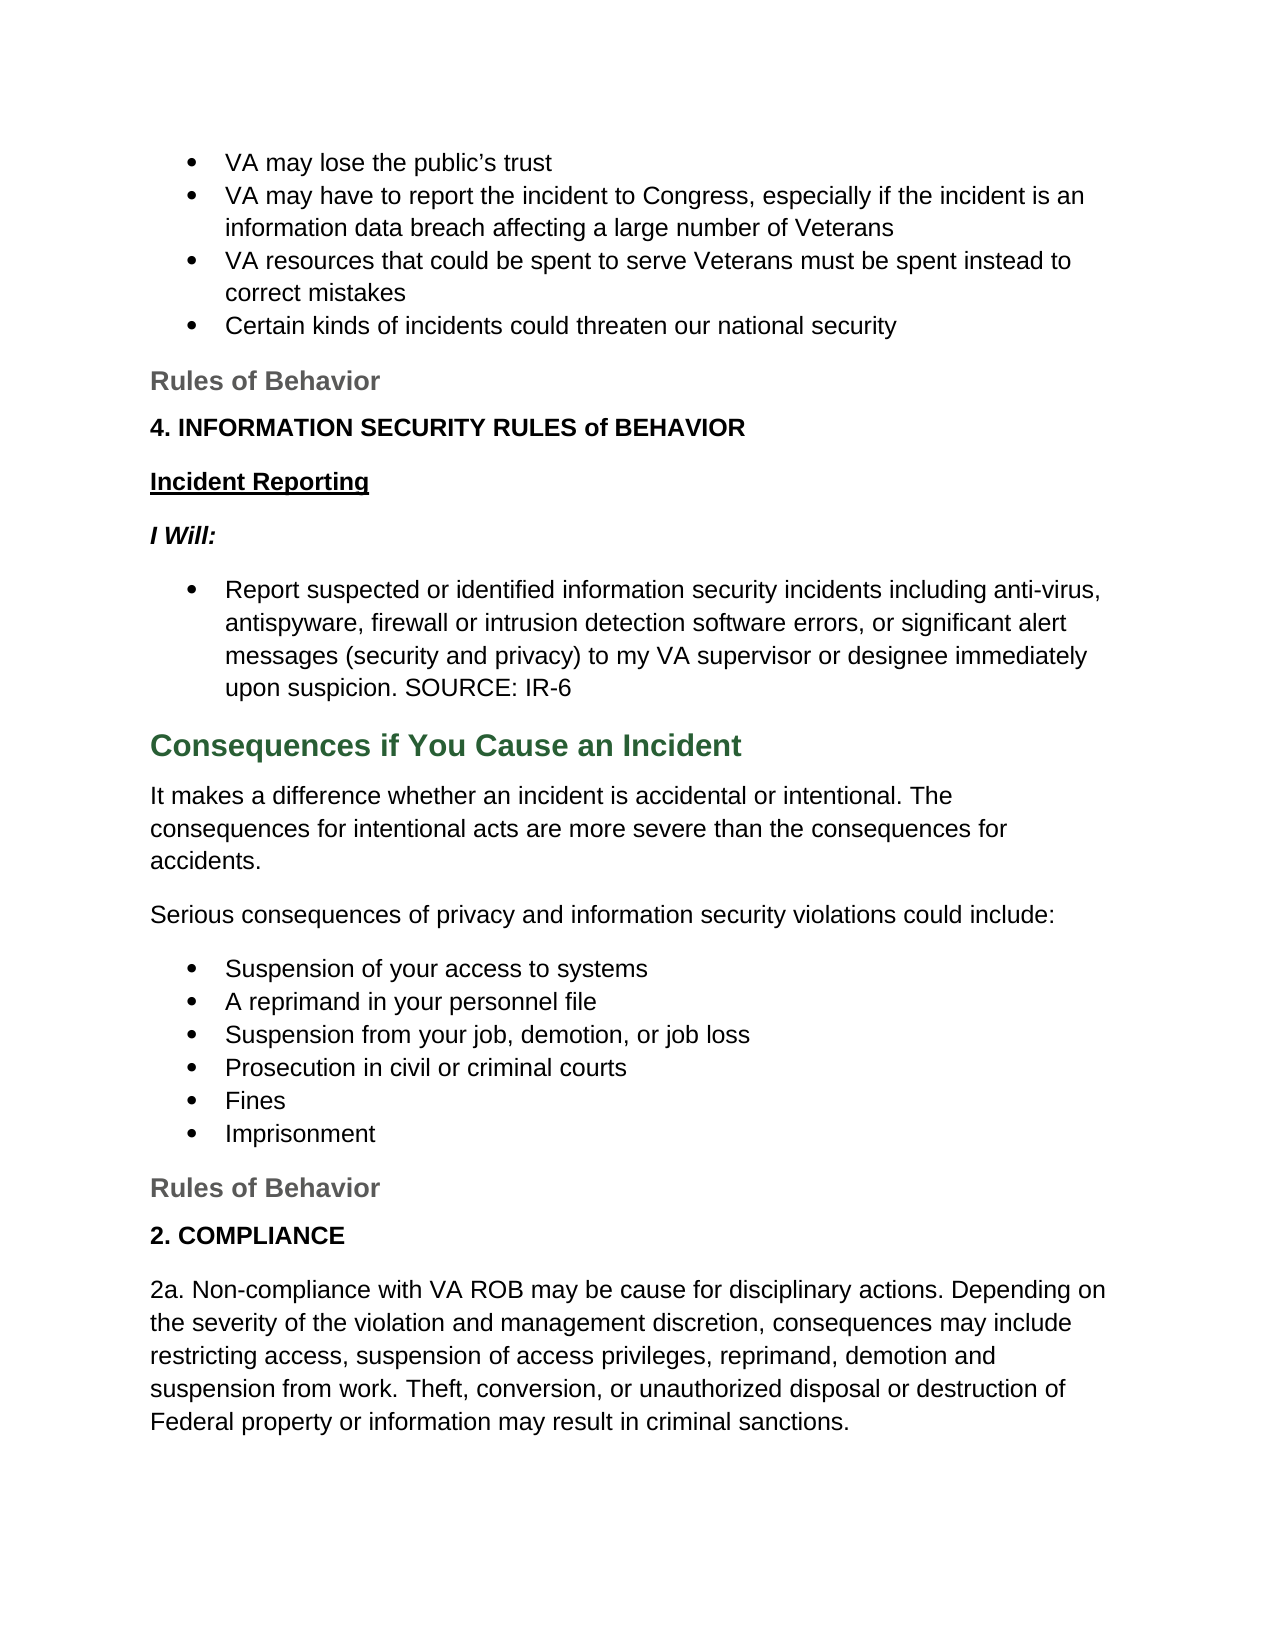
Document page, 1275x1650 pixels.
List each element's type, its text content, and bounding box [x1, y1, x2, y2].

list Fines [187, 1086, 1275, 1114]
subtitle Rules of Behavior [150, 365, 1275, 396]
subtitle Consequences if You Cause an Incident [150, 727, 1275, 763]
subtitle I Will: [150, 521, 1275, 550]
text Serious consequences of privacy and information security violations could include: [150, 900, 1275, 929]
list Suspension from your job, demotion, or job loss [187, 1020, 1275, 1049]
list Imprisonment [187, 1119, 1275, 1148]
list A reprimand in your personnel file [187, 987, 1275, 1016]
text 2a. Non-compliance with VA ROB may be cause for disciplinary actions. Depending on the severity of the violation and management discretion, consequences may include restricting access, suspension of access privileges, reprimand, demotion and suspension from work. Theft, conversion, or unauthorized disposal or destruction of Federal property or information may result in criminal sanctions. [150, 1275, 1115, 1436]
subtitle 2. COMPLIANCE [150, 1221, 1275, 1249]
list Report suspected or identified information security incidents including anti-virus, antispyware, firewall or intrusion detection software errors, or significant alert messages (security and privacy) to my VA supervisor or designee immediately upon suspicion. SOURCE: IR-6 [187, 575, 1105, 702]
list VA may lose the public’s trust [187, 148, 1275, 177]
list VA may have to report the incident to Congress, especially if the incident is an information data breach affecting a large number of Veterans [187, 181, 1087, 242]
text It makes a difference whether an incident is accidental or intentional. The consequences for intentional acts are more severe than the consequences for accidents. [150, 781, 1105, 875]
list VA resources that could be spent to serve Veterans must be spent instead to correct mistakes [187, 246, 1073, 307]
list Certain kinds of incidents could threaten our national security [187, 311, 1275, 340]
list Suspension of your access to systems [187, 954, 1275, 983]
subtitle 4. INFORMATION SECURITY RULES of BEHAVIOR Incident Reporting [150, 413, 749, 496]
list Prosecution in civil or criminal courts [187, 1053, 1275, 1082]
subtitle Rules of Behavior [150, 1172, 1275, 1203]
